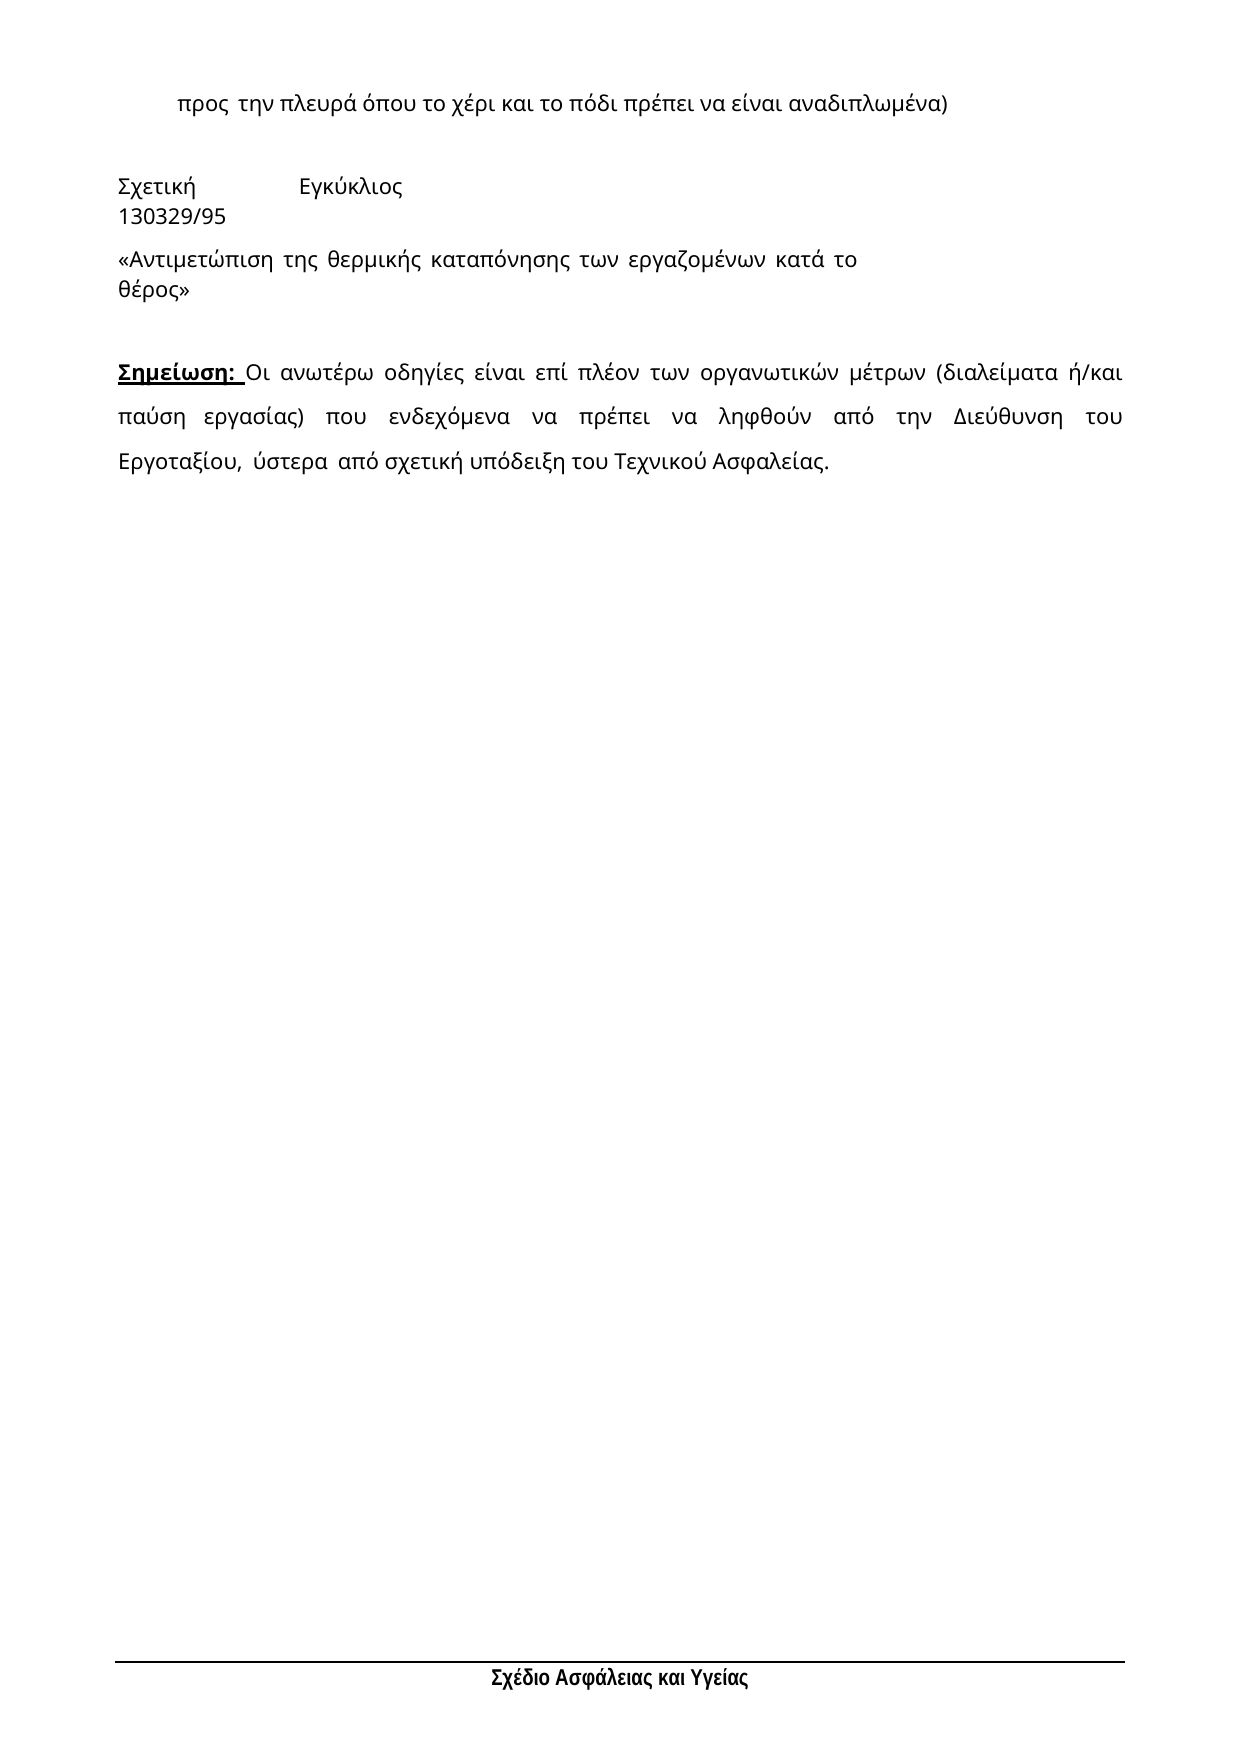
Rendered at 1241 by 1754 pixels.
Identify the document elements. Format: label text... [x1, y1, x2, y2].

text Σημείωση: Οι ανωτέρω οδηγίες είναι επί πλέον των οργανωτικών μέτρων (διαλείματα ή/και παύση εργασίας) που ενδεχόμενα να πρέπει να ληφθούν από την Διεύθυνση του Εργοταξίου, ύστερα από σχετική υπόδειξη του Τεχνικού Ασφαλείας. [118, 357, 1123, 476]
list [177, 87, 1123, 117]
text «Αντιμετώπιση της θερμικής καταπόνησης των εργαζομένων κατά το θέρος» [118, 244, 857, 304]
text Σχετική Εγκύκλιος 130329/95 [118, 171, 402, 231]
